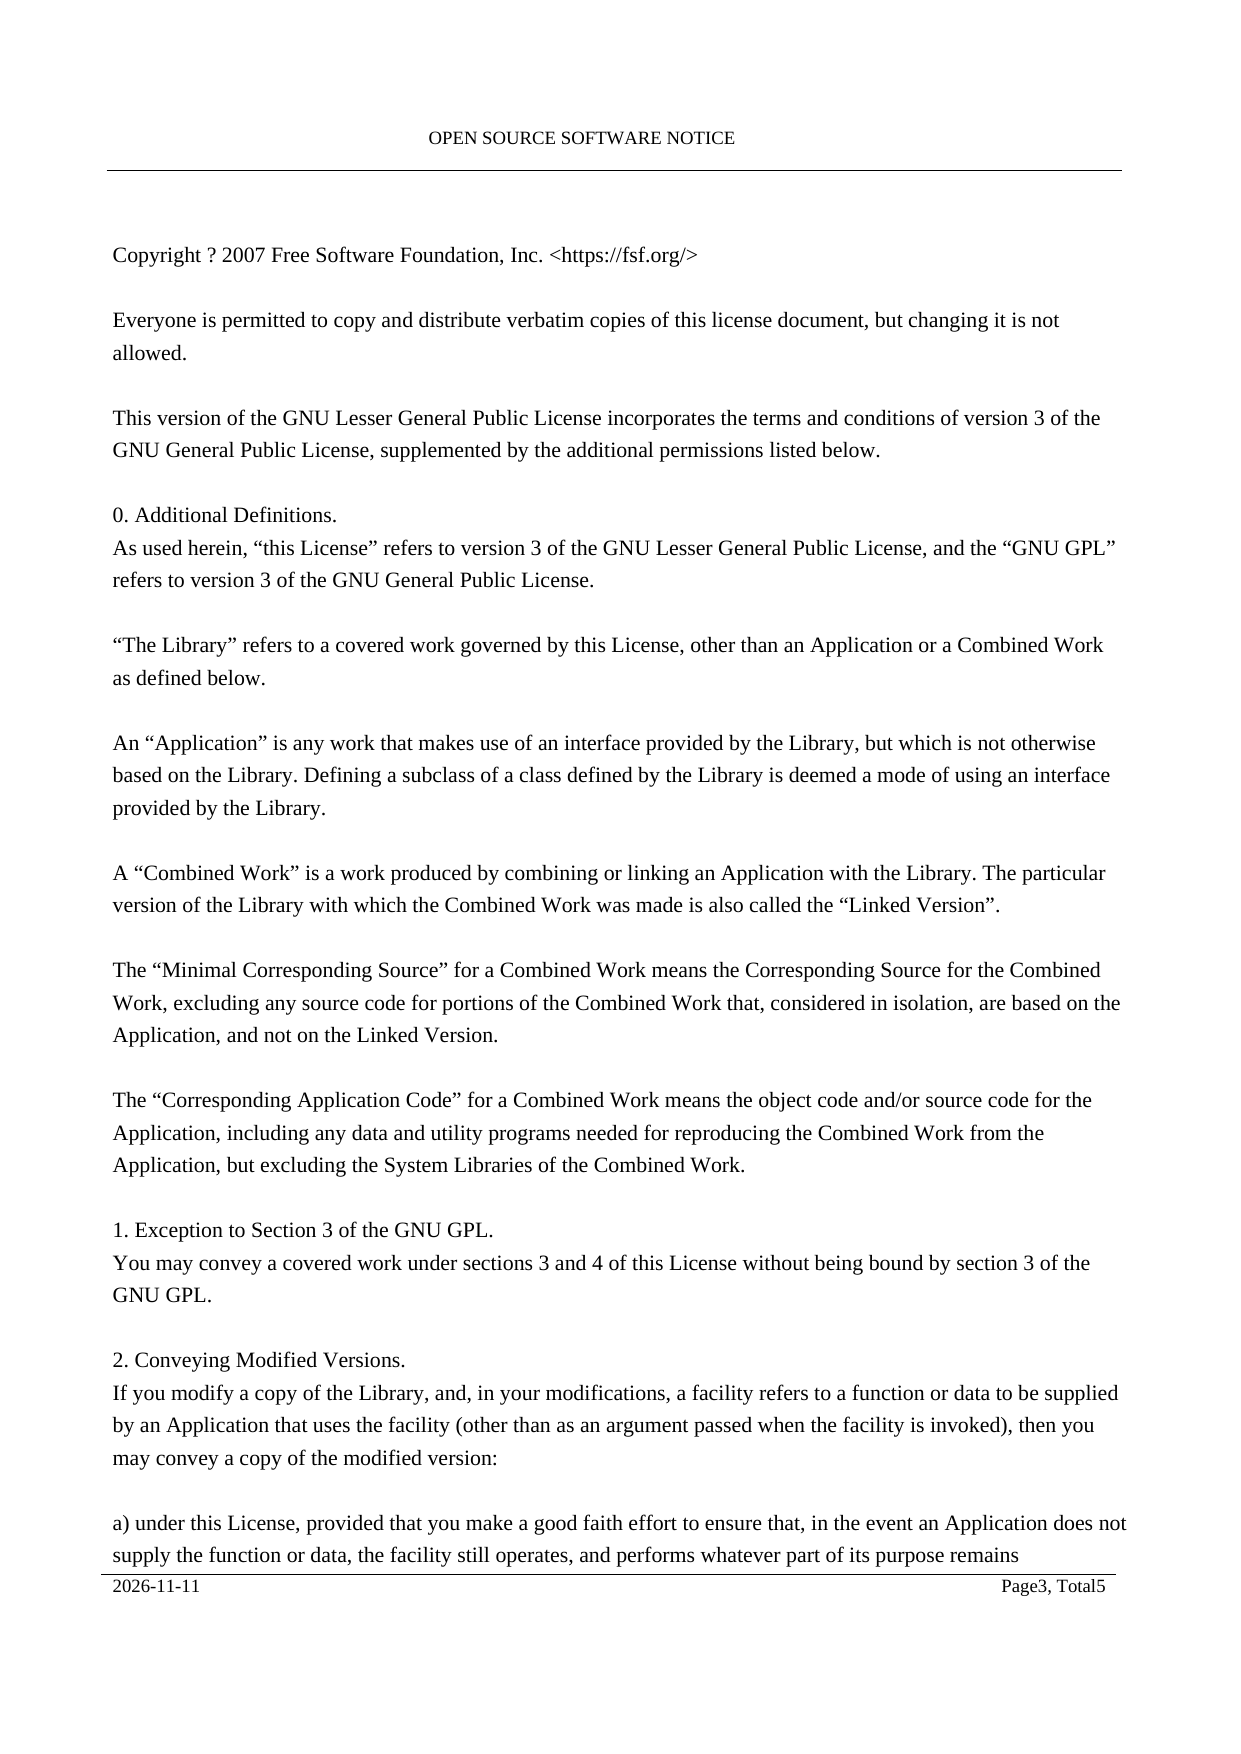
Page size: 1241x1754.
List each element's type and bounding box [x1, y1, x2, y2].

text [112, 206, 1128, 1571]
